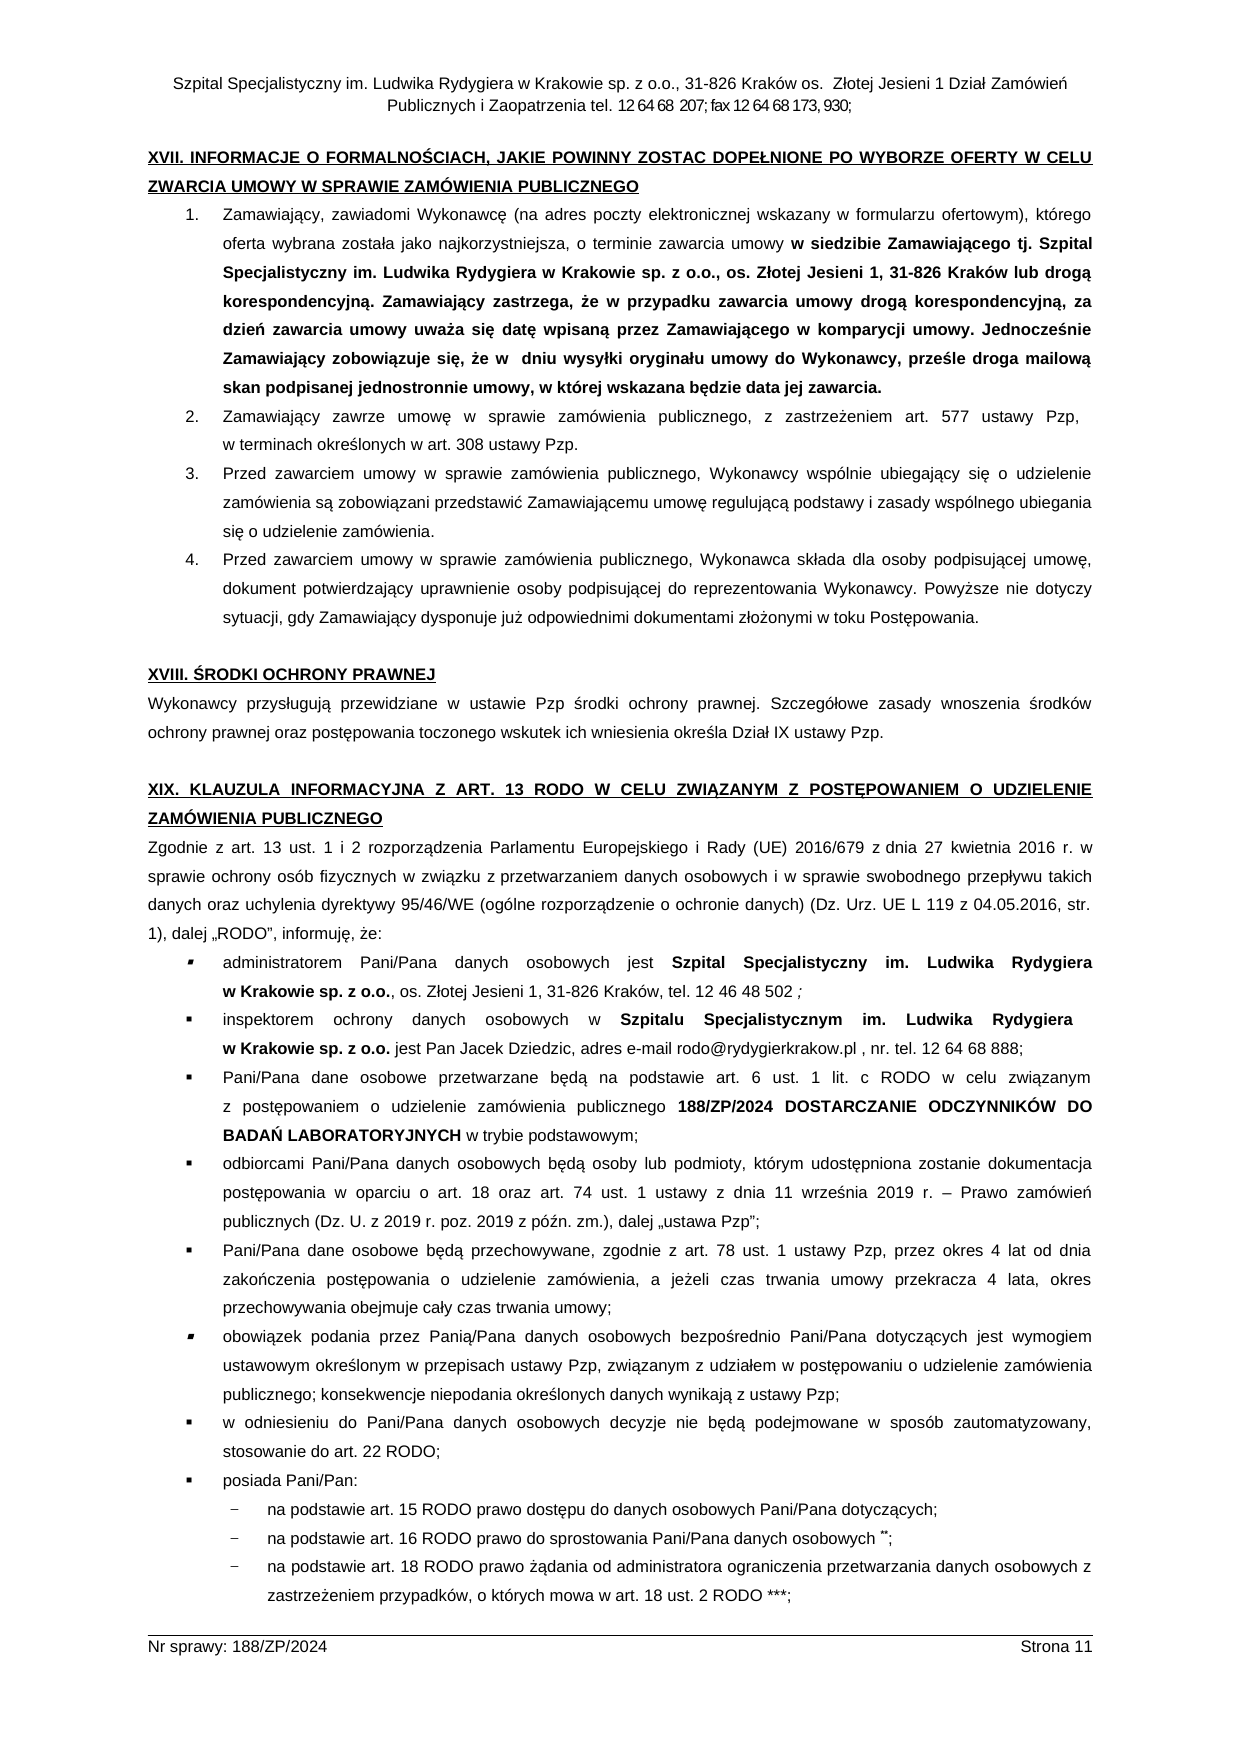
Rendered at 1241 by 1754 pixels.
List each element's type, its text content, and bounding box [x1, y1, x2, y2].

text XVII. INFORMACJE O FORMALNOŚCIACH, JAKIE POWINNY ZOSTAC DOPEŁNIONE PO WYBORZE OFERTY W CELU ZWARCIA UMOWY W SPRAWIE ZAMÓWIENIA PUBLICZNEGO [148, 165, 1093, 196]
list odbiorcami Pani/Pana danych osobowych będą osoby lub podmioty, którym udostępniona zostanie dokumentacja postępowania w oparciu o art. 18 oraz art. 74 ust. 1 ustawy z dnia 11 września 2019 r. – Prawo zamówień publicznych (Dz. U. z 2019 r. poz. 2019 z późn. zm.), dalej „ustawa Pzp”; [185, 1154, 1093, 1231]
list Przed zawarciem umowy w sprawie zamówienia publicznego, Wykonawcy wspólnie ubiegający się o udzielenie zamówienia są zobowiązani przedstawić Zamawiającemu umowę regulującą podstawy i zasady wspólnego ubiegania się o udzielenie zamówienia. [185, 464, 1093, 541]
list Przed zawarciem umowy w sprawie zamówienia publicznego, Wykonawca składa dla osoby podpisującej umowę, dokument potwierdzający uprawnienie osoby podpisującej do reprezentowania Wykonawcy. Powyższe nie dotyczy sytuacji, gdy Zamawiający dysponuje już odpowiednimi dokumentami złożonymi w toku Postępowania. [185, 550, 1093, 627]
list na podstawie art. 15 RODO prawo dostępu do danych osobowych Pani/Pana dotyczących; [229, 1500, 1093, 1519]
list inspektorem ochrony danych osobowych w Szpitalu Specjalistycznym im. Ludwika Rydygiera w Krakowie sp. z o.o. jest Pan Jacek Dziedzic, adres e-mail rodo@rydygierkrakow.pl , nr. tel. 12 64 68 888; [185, 1010, 1093, 1058]
list administratorem Pani/Pana danych osobowych jest Szpital Specjalistyczny im. Ludwika Rydygiera w Krakowie sp. z o.o., os. Złotej Jesieni 1, 31-826 Kraków, tel. 12 46 48 502 ; [185, 953, 1093, 1001]
text XVIII. ŚRODKI OCHRONY PRAWNEJ [148, 665, 1093, 684]
text Zgodnie z art. 13 ust. 1 i 2 rozporządzenia Parlamentu Europejskiego i Rady (UE) 2016/679 z dnia 27 kwietnia 2016 r. w sprawie ochrony osób fizycznych w związku z przetwarzaniem danych osobowych i w sprawie swobodnego przepływu takich danych oraz uchylenia dyrektywy 95/46/WE (ogólne rozporządzenie o ochronie danych) (Dz. Urz. UE L 119 z 04.05.2016, str. 1), dalej „RODO”, informuję, że: [148, 838, 1093, 943]
list obowiązek podania przez Panią/Pana danych osobowych bezpośrednio Pani/Pana dotyczących jest wymogiem ustawowym określonym w przepisach ustawy Pzp, związanym z udziałem w postępowaniu o udzielenie zamówienia publicznego; konsekwencje niepodania określonych danych wynikają z ustawy Pzp; [185, 1327, 1093, 1404]
list Zamawiający, zawiadomi Wykonawcę (na adres poczty elektronicznej wskazany w formularzu ofertowym), którego oferta wybrana została jako najkorzystniejsza, o terminie zawarcia umowy w siedzibie Zamawiającego tj. Szpital Specjalistyczny im. Ludwika Rydygiera w Krakowie sp. z o.o., os. Złotej Jesieni 1, 31-826 Kraków lub drogą korespondencyjną. Zamawiający zastrzega, że w przypadku zawarcia umowy drogą korespondencyjną, za dzień zawarcia umowy uważa się datę wpisaną przez Zamawiającego w komparycji umowy. Jednocześnie Zamawiający zobowiązuje się, że w dniu wysyłki oryginału umowy do Wykonawcy, prześle droga mailową skan podpisanej jednostronnie umowy, w której wskazana będzie data jej zawarcia. [185, 205, 1093, 397]
list w odniesieniu do Pani/Pana danych osobowych decyzje nie będą podejmowane w sposób zautomatyzowany, stosowanie do art. 22 RODO; [185, 1413, 1093, 1461]
list na podstawie art. 16 RODO prawo do sprostowania Pani/Pana danych osobowych **; [229, 1528, 1093, 1548]
list na podstawie art. 18 RODO prawo żądania od administratora ograniczenia przetwarzania danych osobowych z zastrzeżeniem przypadków, o których mowa w art. 18 ust. 2 RODO ***; [229, 1557, 1093, 1605]
list Pani/Pana dane osobowe będą przechowywane, zgodnie z art. 78 ust. 1 ustawy Pzp, przez okres 4 lat od dnia zakończenia postępowania o udzielenie zamówienia, a jeżeli czas trwania umowy przekracza 4 lata, okres przechowywania obejmuje cały czas trwania umowy; [185, 1241, 1093, 1317]
text XIX. KLAUZULA INFORMACYJNA Z ART. 13 RODO W CELU ZWIĄZANYM Z POSTĘPOWANIEM O UDZIELENIE ZAMÓWIENIA PUBLICZNEGO [148, 798, 1093, 828]
text XVII. INFORMACJE O FORMALNOŚCIACH, JAKIE POWINNY ZOSTAC DOPEŁNIONE PO WYBORZE OFERTY W CELU ZWARCIA UMOWY W SPRAWIE ZAMÓWIENIA PUBLICZNEGO [148, 148, 1093, 164]
text XIX. KLAUZULA INFORMACYJNA Z ART. 13 RODO W CELU ZWIĄZANYM Z POSTĘPOWANIEM O UDZIELENIE ZAMÓWIENIA PUBLICZNEGO [148, 780, 1093, 797]
list Pani/Pana dane osobowe przetwarzane będą na podstawie art. 6 ust. 1 lit. c RODO w celu związanym z postępowaniem o udzielenie zamówienia publicznego 188/ZP/2024 DOSTARCZANIE ODCZYNNIKÓW DO BADAŃ LABORATORYJNYCH w trybie podstawowym; [185, 1068, 1093, 1144]
list posiada Pani/Pan: [185, 1471, 1093, 1490]
text Wykonawcy przysługują przewidziane w ustawie Pzp środki ochrony prawnej. Szczegółowe zasady wnoszenia środków ochrony prawnej oraz postępowania toczonego wskutek ich wniesienia określa Dział IX ustawy Pzp. [148, 694, 1093, 742]
list Zamawiający zawrze umowę w sprawie zamówienia publicznego, z zastrzeżeniem art. 577 ustawy Pzp, w terminach określonych w art. 308 ustawy Pzp. [185, 406, 1093, 454]
